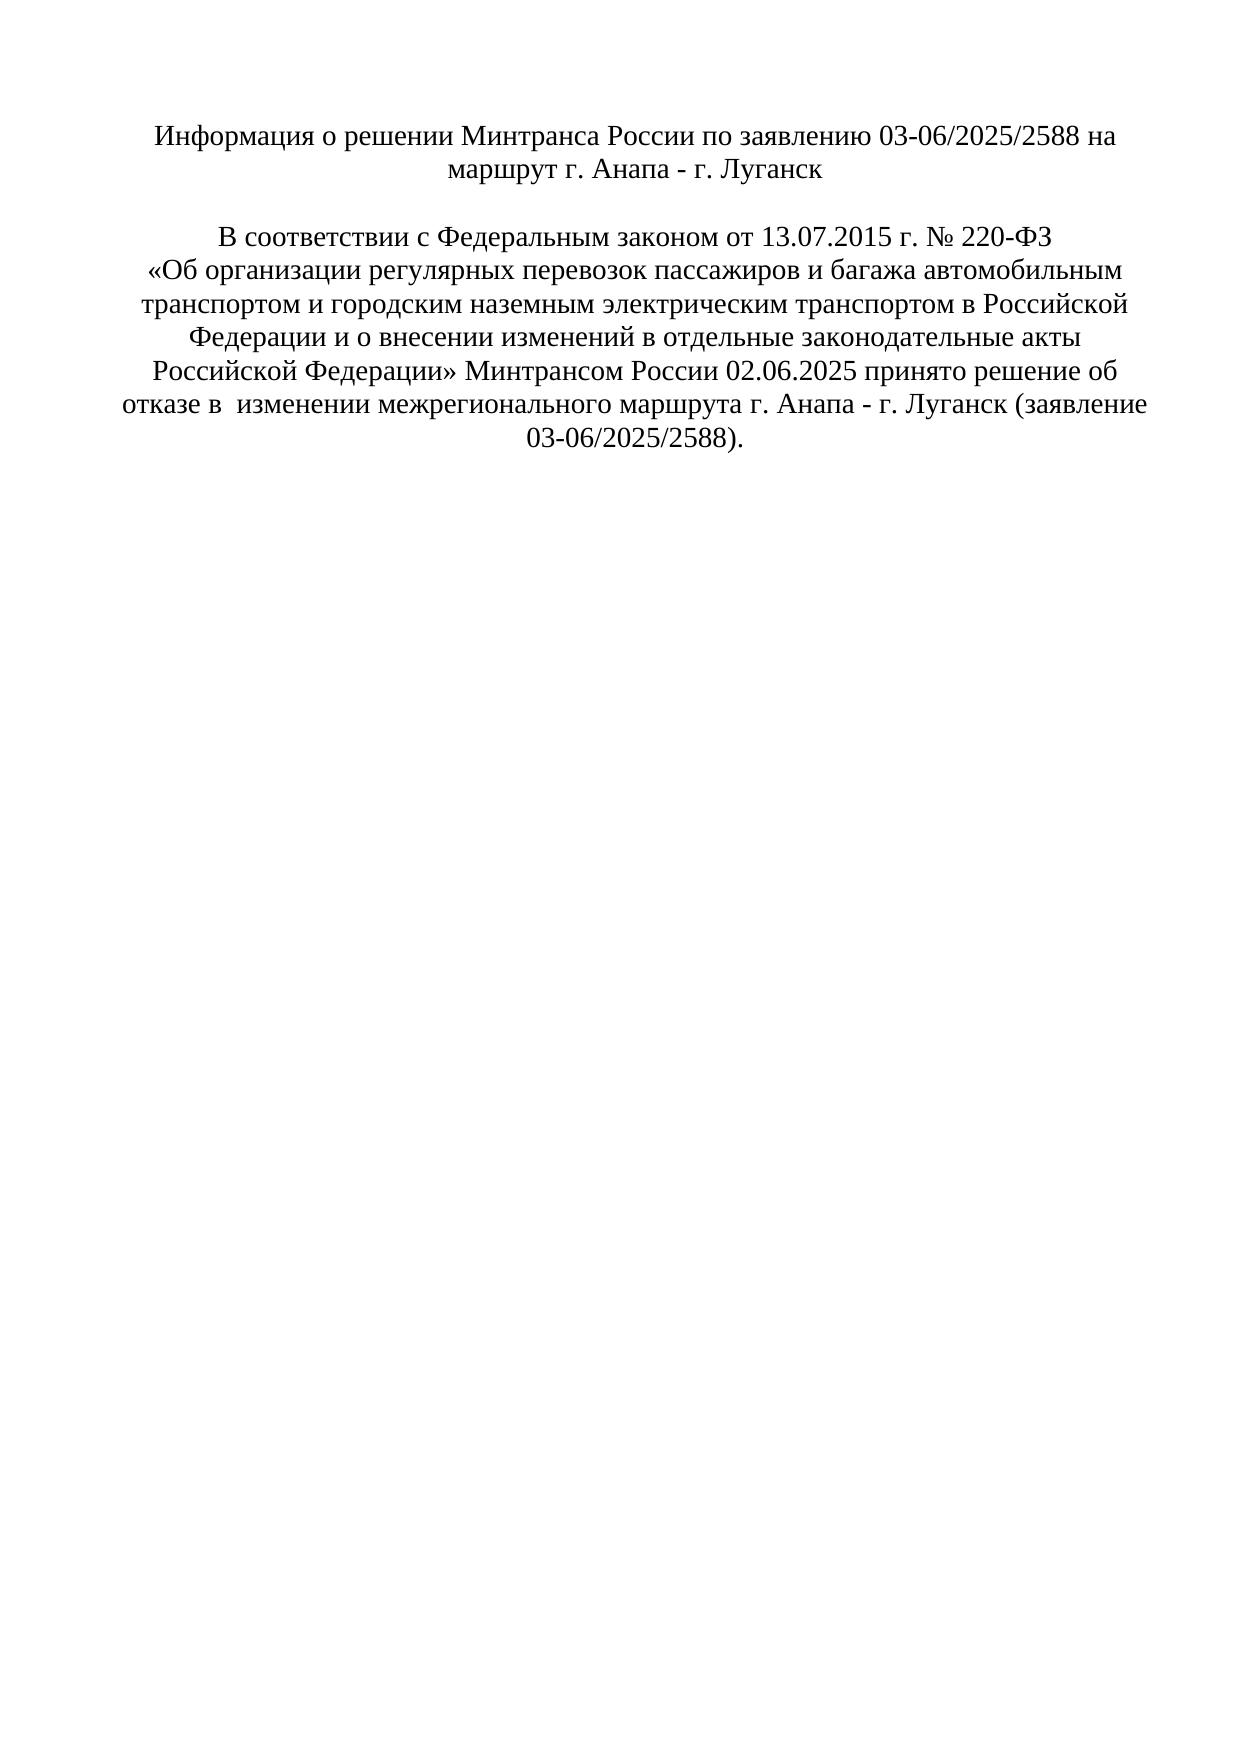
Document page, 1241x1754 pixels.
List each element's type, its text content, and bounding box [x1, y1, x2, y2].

text В соответствии с Федеральным законом от 13.07.2015 г. № 220-ФЗ «Об организации регулярных перевозок пассажиров и багажа автомобильным транспортом и городским наземным электрическим транспортом в Российской Федерации и о внесении изменений в отдельные законодательные акты Российской Федерации» Минтрансом России 02.06.2025 принято решение об отказе в изменении межрегионального маршрута г. Анапа - г. Луганск (заявление 03-06/2025/2588). [118, 219, 1152, 453]
text Информация о решении Минтранса России по заявлению 03-06/2025/2588 на маршрут г. Анапа - г. Луганск [118, 118, 1152, 185]
